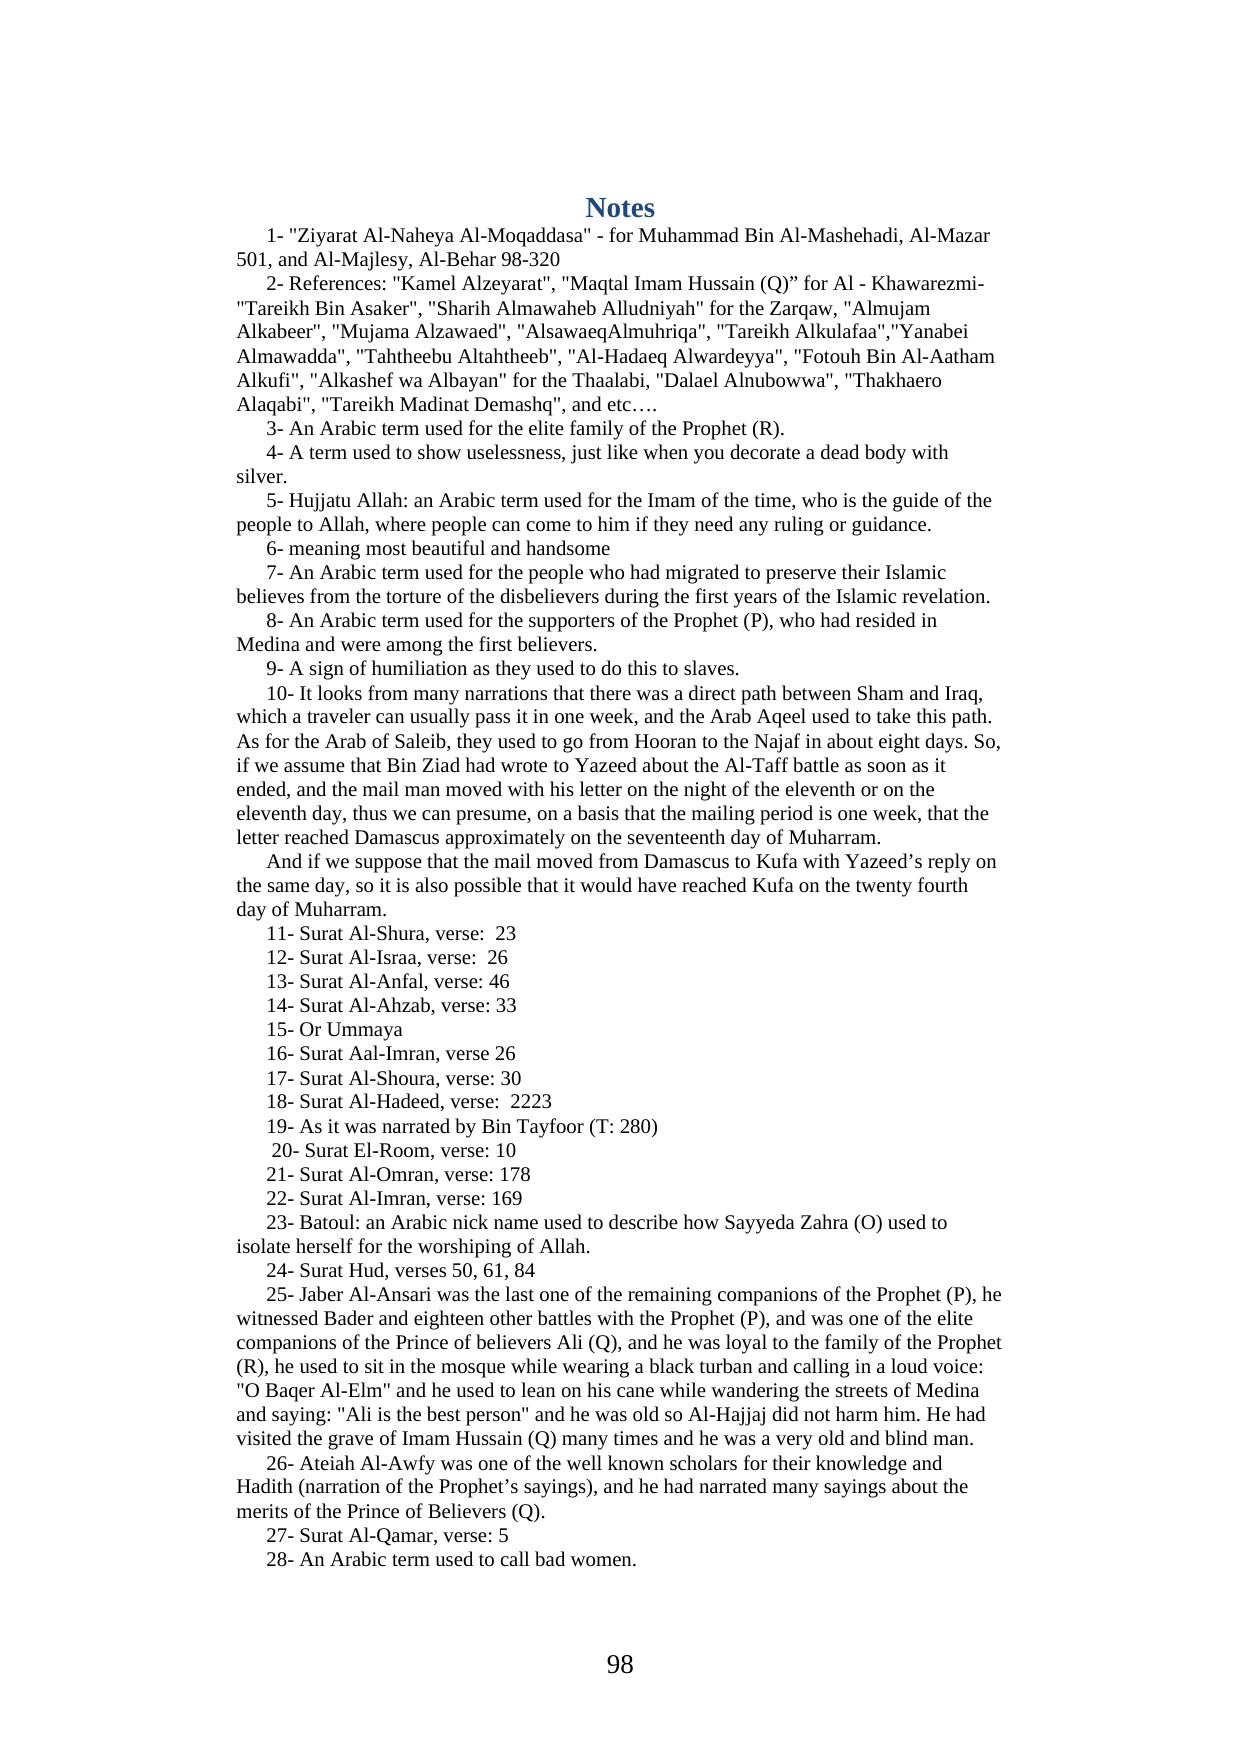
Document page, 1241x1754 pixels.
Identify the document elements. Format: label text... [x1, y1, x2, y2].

text 20- Surat El-Room, verse: 10 [236, 1138, 1004, 1162]
text 1- "Ziyarat Al-Naheya Al-Moqaddasa" - for Muhammad Bin Al-Mashehadi, Al-Mazar 501, and Al-Majlesy, Al-Behar 98-320 [236, 223, 1004, 271]
text 18- Surat Al-Hadeed, verse: 2223 [236, 1089, 1004, 1113]
text 15- Or Ummaya [236, 1017, 1004, 1041]
text 28- An Arabic term used to call bad women. [236, 1547, 1004, 1571]
text 27- Surat Al-Qamar, verse: 5 [236, 1523, 1004, 1547]
text 6- meaning most beautiful and handsome [236, 536, 1004, 560]
text 23- Batoul: an Arabic nick name used to describe how Sayyeda Zahra (O) used to isolate herself for the worshiping of Allah. [236, 1210, 1004, 1258]
text 5- Hujjatu Allah: an Arabic term used for the Imam of the time, who is the guide of the people to Allah, where people can come to him if they need any ruling or guidance. [236, 488, 1004, 536]
subtitle Notes [236, 190, 1004, 223]
text 26- Ateiah Al-Awfy was one of the well known scholars for their knowledge and Hadith (narration of the Prophet’s sayings), and he had narrated many sayings about the merits of the Prince of Believers (Q). [236, 1450, 1004, 1523]
text And if we suppose that the mail moved from Damascus to Kufa with Yazeed’s reply on the same day, so it is also possible that it would have reached Kufa on the twenty fourth day of Muharram. [236, 849, 1004, 921]
text 19- As it was narrated by Bin Tayfoor (T: 280) [236, 1113, 1004, 1138]
text 17- Surat Al-Shoura, verse: 30 [236, 1065, 1004, 1089]
text 16- Surat Aal-Imran, verse 26 [236, 1041, 1004, 1065]
text 12- Surat Al-Israa, verse: 26 [236, 945, 1004, 969]
text 3- An Arabic term used for the elite family of the Prophet (R). [236, 416, 1004, 440]
text 25- Jaber Al-Ansari was the last one of the remaining companions of the Prophet (P), he witnessed Bader and eighteen other battles with the Prophet (P), and was one of the elite companions of the Prince of believers Ali (Q), and he was loyal to the family of the Prophet (R), he used to sit in the mosque while wearing a black turban and calling in a loud voice: "O Baqer Al-Elm" and he used to lean on his cane while wandering the streets of Medina and saying: "Ali is the best person" and he was old so Al-Hajjaj did not harm him. He had visited the grave of Imam Hussain (Q) many times and he was a very old and blind man. [236, 1282, 1004, 1450]
text 8- An Arabic term used for the supporters of the Prophet (P), who had resided in Medina and were among the first believers. [236, 608, 1004, 656]
text 21- Surat Al-Omran, verse: 178 [236, 1162, 1004, 1186]
text 11- Surat Al-Shura, verse: 23 [236, 921, 1004, 945]
text 13- Surat Al-Anfal, verse: 46 [236, 969, 1004, 993]
text 9- A sign of humiliation as they used to do this to slaves. [236, 656, 1004, 680]
text 4- A term used to show uselessness, just like when you decorate a dead body with silver. [236, 440, 1004, 488]
text 7- An Arabic term used for the people who had migrated to preserve their Islamic believes from the torture of the disbelievers during the first years of the Islamic revelation. [236, 560, 1004, 608]
text 14- Surat Al-Ahzab, verse: 33 [236, 993, 1004, 1017]
text 2- References: "Kamel Alzeyarat", "Maqtal Imam Hussain (Q)” for Al - Khawarezmi- "Tareikh Bin Asaker", "Sharih Almawaheb Alludniyah" for the Zarqaw, "Almujam Alkabeer", "Mujama Alzawaed", "AlsawaeqAlmuhriqa", "Tareikh Alkulafaa","Yanabei Almawadda", "Tahtheebu Altahtheeb", "Al-Hadaeq Alwardeyya", "Fotouh Bin Al-Aatham Alkufi", "Alkashef wa Albayan" for the Thaalabi, "Dalael Alnubowwa", "Thakhaero Alaqabi", "Tareikh Madinat Demashq", and etc…. [236, 271, 1004, 416]
text 22- Surat Al-Imran, verse: 169 [236, 1186, 1004, 1210]
text 24- Surat Hud, verses 50, 61, 84 [236, 1258, 1004, 1282]
text 10- It looks from many narrations that there was a direct path between Sham and Iraq, which a traveler can usually pass it in one week, and the Arab Aqeel used to take this path. As for the Arab of Saleib, they used to go from Hooran to the Najaf in about eight days. So, if we assume that Bin Ziad had wrote to Yazeed about the Al-Taff battle as soon as it ended, and the mail man moved with his letter on the night of the eleventh or on the eleventh day, thus we can presume, on a basis that the mailing period is one week, that the letter reached Damascus approximately on the seventeenth day of Muharram. [236, 680, 1004, 849]
